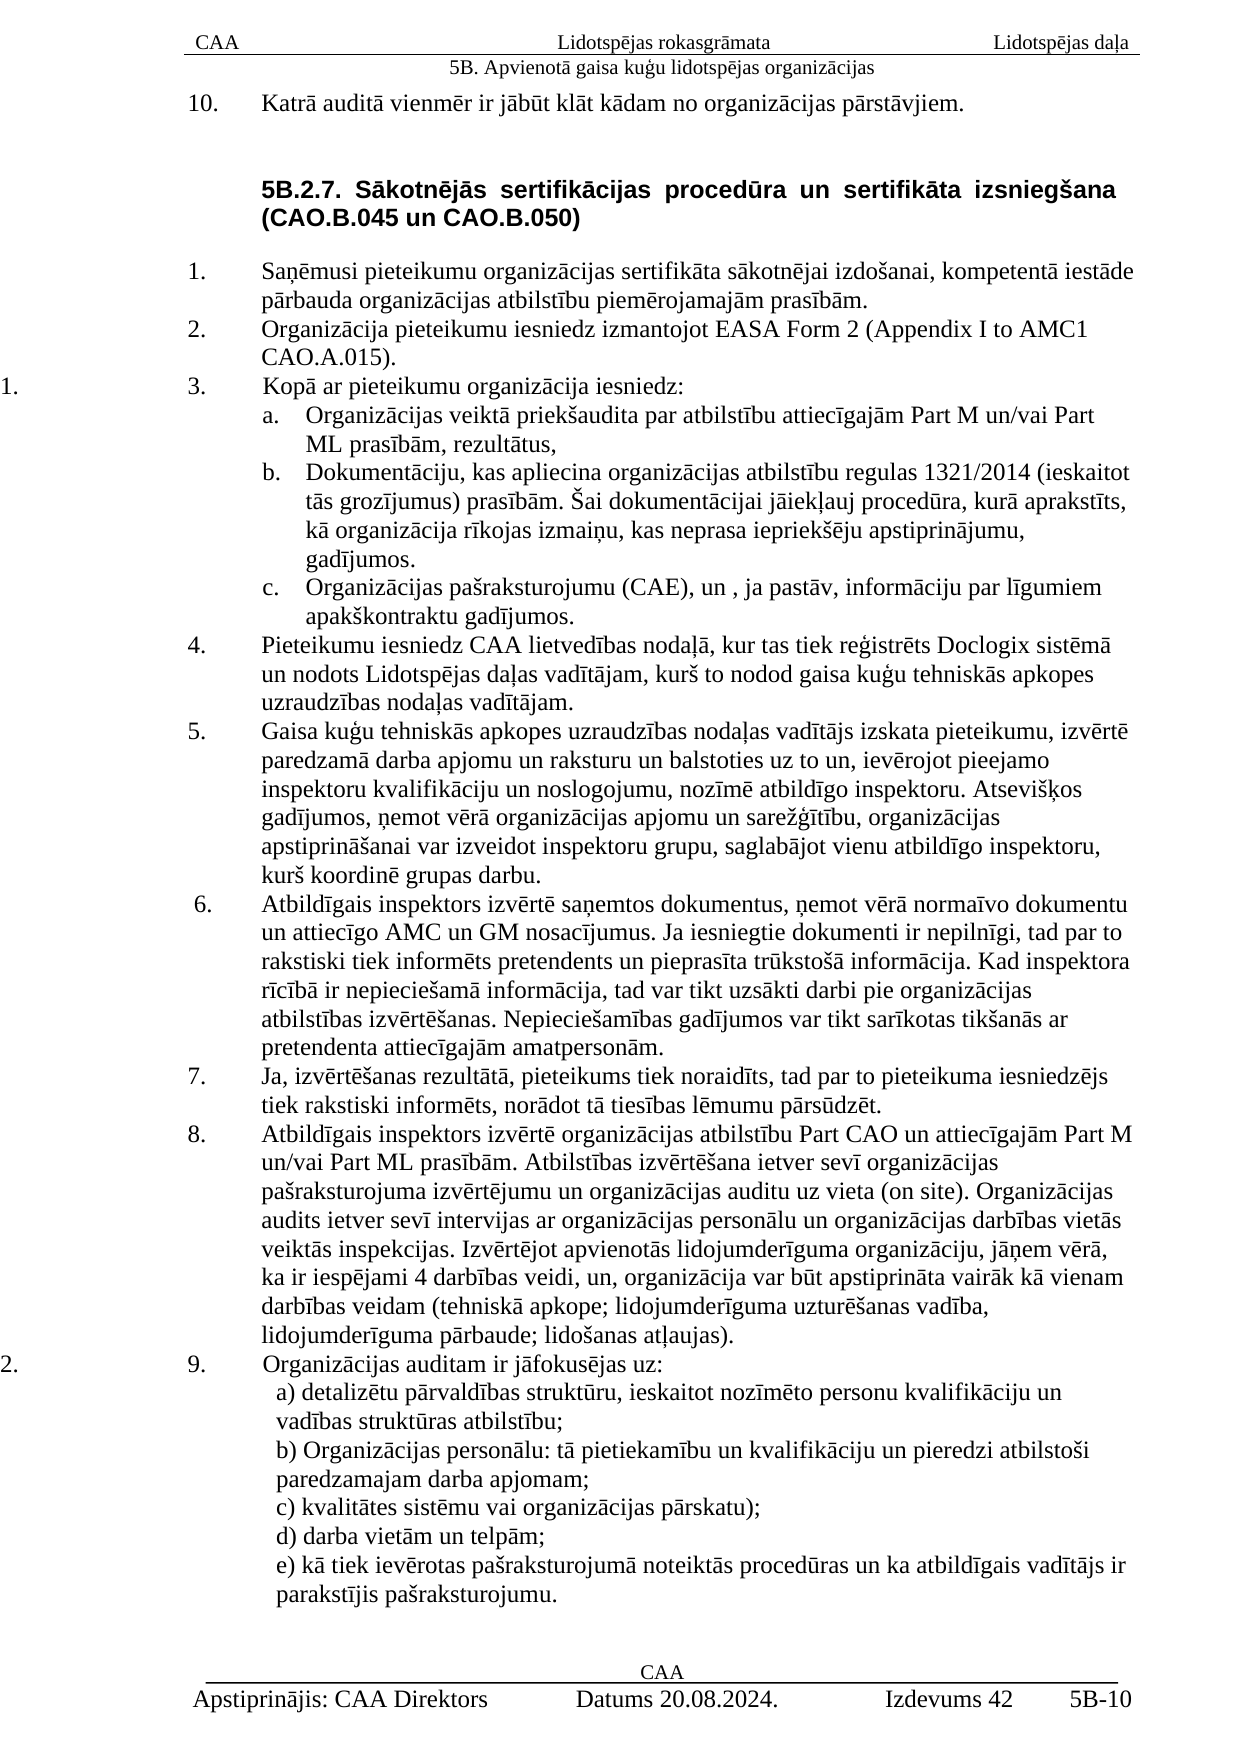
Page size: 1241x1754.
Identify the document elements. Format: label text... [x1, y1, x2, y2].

text 5. Gaisa kuģu tehniskās apkopes uzraudzības nodaļas vadītājs izskata pieteikumu, izvērtē paredzamā darba apjomu un raksturu un balstoties uz to un, ievērojot pieejamo inspektoru kvalifikāciju un noslogojumu, nozīmē atbildīgo inspektoru. Atsevišķos gadījumos, ņemot vērā organizācijas apjomu un sarežģītību, organizācijas apstiprināšanai var izveidot inspektoru grupu, saglabājot vienu atbildīgo inspektoru, kurš koordinē grupas darbu. [187, 716, 1137, 889]
list c) kvalitātes sistēmu vai organizācijas pārskatu); [276, 1492, 1137, 1521]
list Organizācijas pašraksturojumu (CAE), un , ja pastāv, informāciju par līgumiem apakškontraktu gadījumos. [262, 572, 1137, 630]
text 4. Pieteikumu iesniedz CAA lietvedības nodaļā, kur tas tiek reģistrēts Doclogix sistēmā un nodots Lidotspējas daļas vadītājam, kurš to nodod gaisa kuģu tehniskās apkopes uzraudzības nodaļas vadītājam. [187, 630, 1137, 716]
text 1. Saņēmusi pieteikumu organizācijas sertifikāta sākotnējai izdošanai, kompetentā iestāde pārbauda organizācijas atbilstību piemērojamajām prasībām. [187, 256, 1137, 314]
text 6. Atbildīgais inspektors izvērtē saņemtos dokumentus, ņemot vērā normaīvo dokumentu un attiecīgo AMC un GM nosacījumus. Ja iesniegtie dokumenti ir nepilnīgi, tad par to rakstiski tiek informēts pretendents un pieprasīta trūkstošā informācija. Kad inspektora rīcībā ir nepieciešamā informācija, tad var tikt uzsākti darbi pie organizācijas atbilstības izvērtēšanas. Nepieciešamības gadījumos var tikt sarīkotas tikšanās ar pretendenta attiecīgajām amatpersonām. [187, 889, 1137, 1061]
text 2. Organizācija pieteikumu iesniedz izmantojot EASA Form 2 (Appendix I to AMC1 CAO.A.015). [187, 314, 1137, 371]
list e) kā tiek ievērotas pašraksturojumā noteiktās procedūras un ka atbildīgais vadītājs ir parakstījis pašraksturojumu. [276, 1550, 1137, 1607]
list Organizācijas veiktā priekšaudita par atbilstību attiecīgajām Part M un/vai Part ML prasībām, rezultātus, [262, 400, 1137, 457]
text 8. Atbildīgais inspektors izvērtē organizācijas atbilstību Part CAO un attiecīgajām Part M un/vai Part ML prasībām. Atbilstības izvērtēšana ietver sevī organizācijas pašraksturojuma izvērtējumu un organizācijas auditu uz vieta (on site). Organizācijas audits ietver sevī intervijas ar organizācijas personālu un organizācijas darbības vietās veiktās inspekcijas. Izvērtējot apvienotās lidojumderīguma organizāciju, jāņem vērā, ka ir iespējami 4 darbības veidi, un, organizācija var būt apstiprināta vairāk kā vienam darbības veidam (tehniskā apkope; lidojumderīguma uzturēšanas vadība, lidojumderīguma pārbaude; lidošanas atļaujas). [187, 1119, 1137, 1349]
list a) detalizētu pārvaldības struktūru, ieskaitot nozīmēto personu kvalifikāciju un vadības struktūras atbilstību; [276, 1377, 1137, 1435]
text 10. Katrā auditā vienmēr ir jābūt klāt kādam no organizācijas pārstāvjiem. [187, 88, 1137, 117]
subtitle 5B.2.7. Sākotnējās sertifikācijas procedūra un sertifikāta izsniegšana (CAO.B.045 un CAO.B.050) [261, 174, 1117, 232]
list d) darba vietām un telpām; [276, 1521, 1137, 1550]
list Dokumentāciju, kas apliecina organizācijas atbilstību regulas 1321/2014 (ieskaitot tās grozījumus) prasībām. Šai dokumentācijai jāiekļauj procedūra, kurā aprakstīts, kā organizācija rīkojas izmaiņu, kas neprasa iepriekšēju apstiprinājumu, gadījumos. [262, 457, 1137, 572]
list 3. Kopā ar pieteikumu organizācija iesniedz: [0, 371, 1137, 400]
list 9. Organizācijas auditam ir jāfokusējas uz: [0, 1349, 1137, 1377]
text 7. Ja, izvērtēšanas rezultātā, pieteikums tiek noraidīts, tad par to pieteikuma iesniedzējs tiek rakstiski informēts, norādot tā tiesības lēmumu pārsūdzēt. [187, 1061, 1137, 1119]
list b) Organizācijas personālu: tā pietiekamību un kvalifikāciju un pieredzi atbilstoši paredzamajam darba apjomam; [276, 1435, 1137, 1492]
